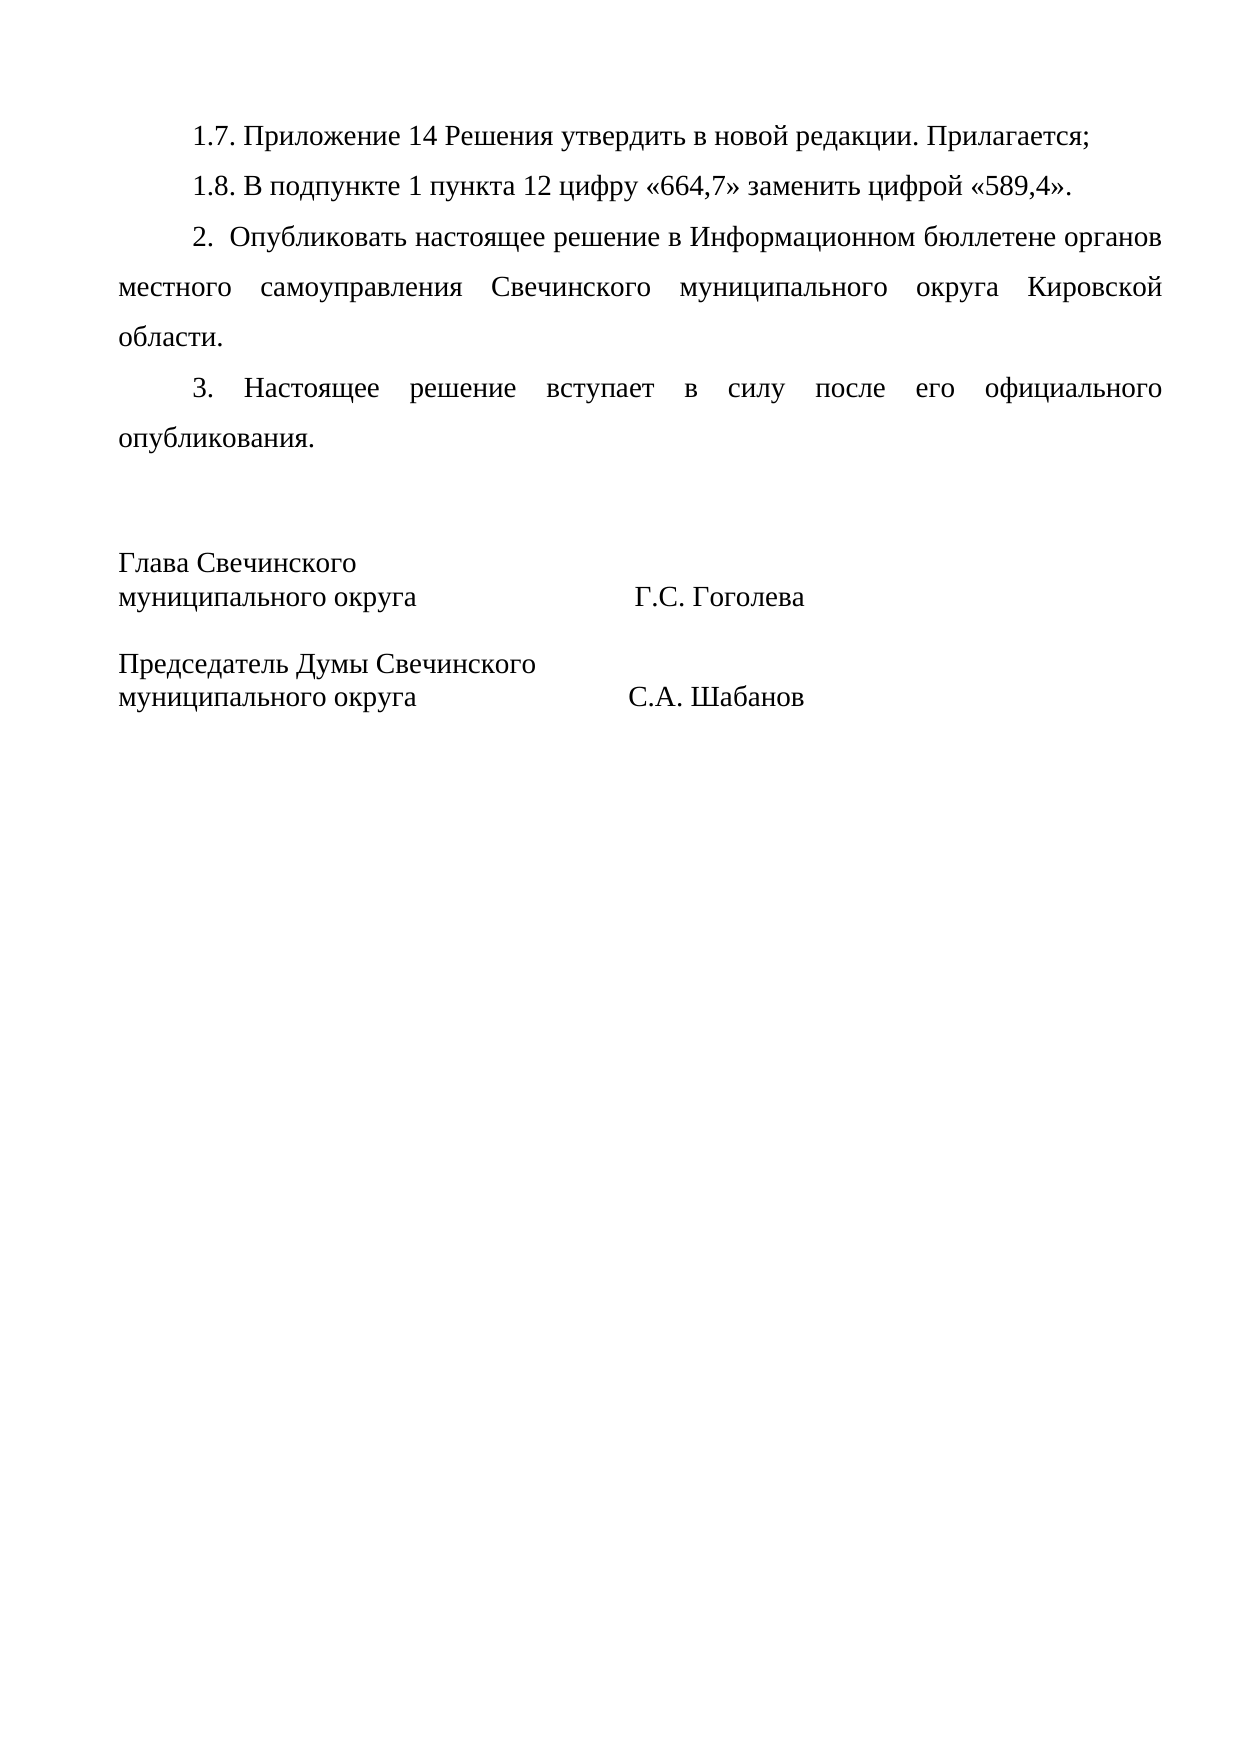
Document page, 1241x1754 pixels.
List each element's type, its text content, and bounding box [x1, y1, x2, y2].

text Председатель Думы Свечинского [118, 646, 1163, 679]
text 1.8. В подпункте 1 пункта 12 цифру «664,7» заменить цифрой «589,4». [118, 168, 1163, 202]
text муниципального округа С.А. Шабанов [118, 679, 1163, 713]
text 2. Опубликовать настоящее решение в Информационном бюллетене органов местного самоуправления Свечинского муниципального округа Кировской области. [118, 219, 1163, 353]
text Глава Свечинского [118, 545, 1163, 579]
text 3. Настоящее решение вступает в силу после его официального опубликования. [118, 370, 1163, 453]
text муниципального округа Г.С. Гоголева [118, 579, 1163, 612]
text 1.7. Приложение 14 Решения утвердить в новой редакции. Прилагается; [118, 118, 1163, 152]
